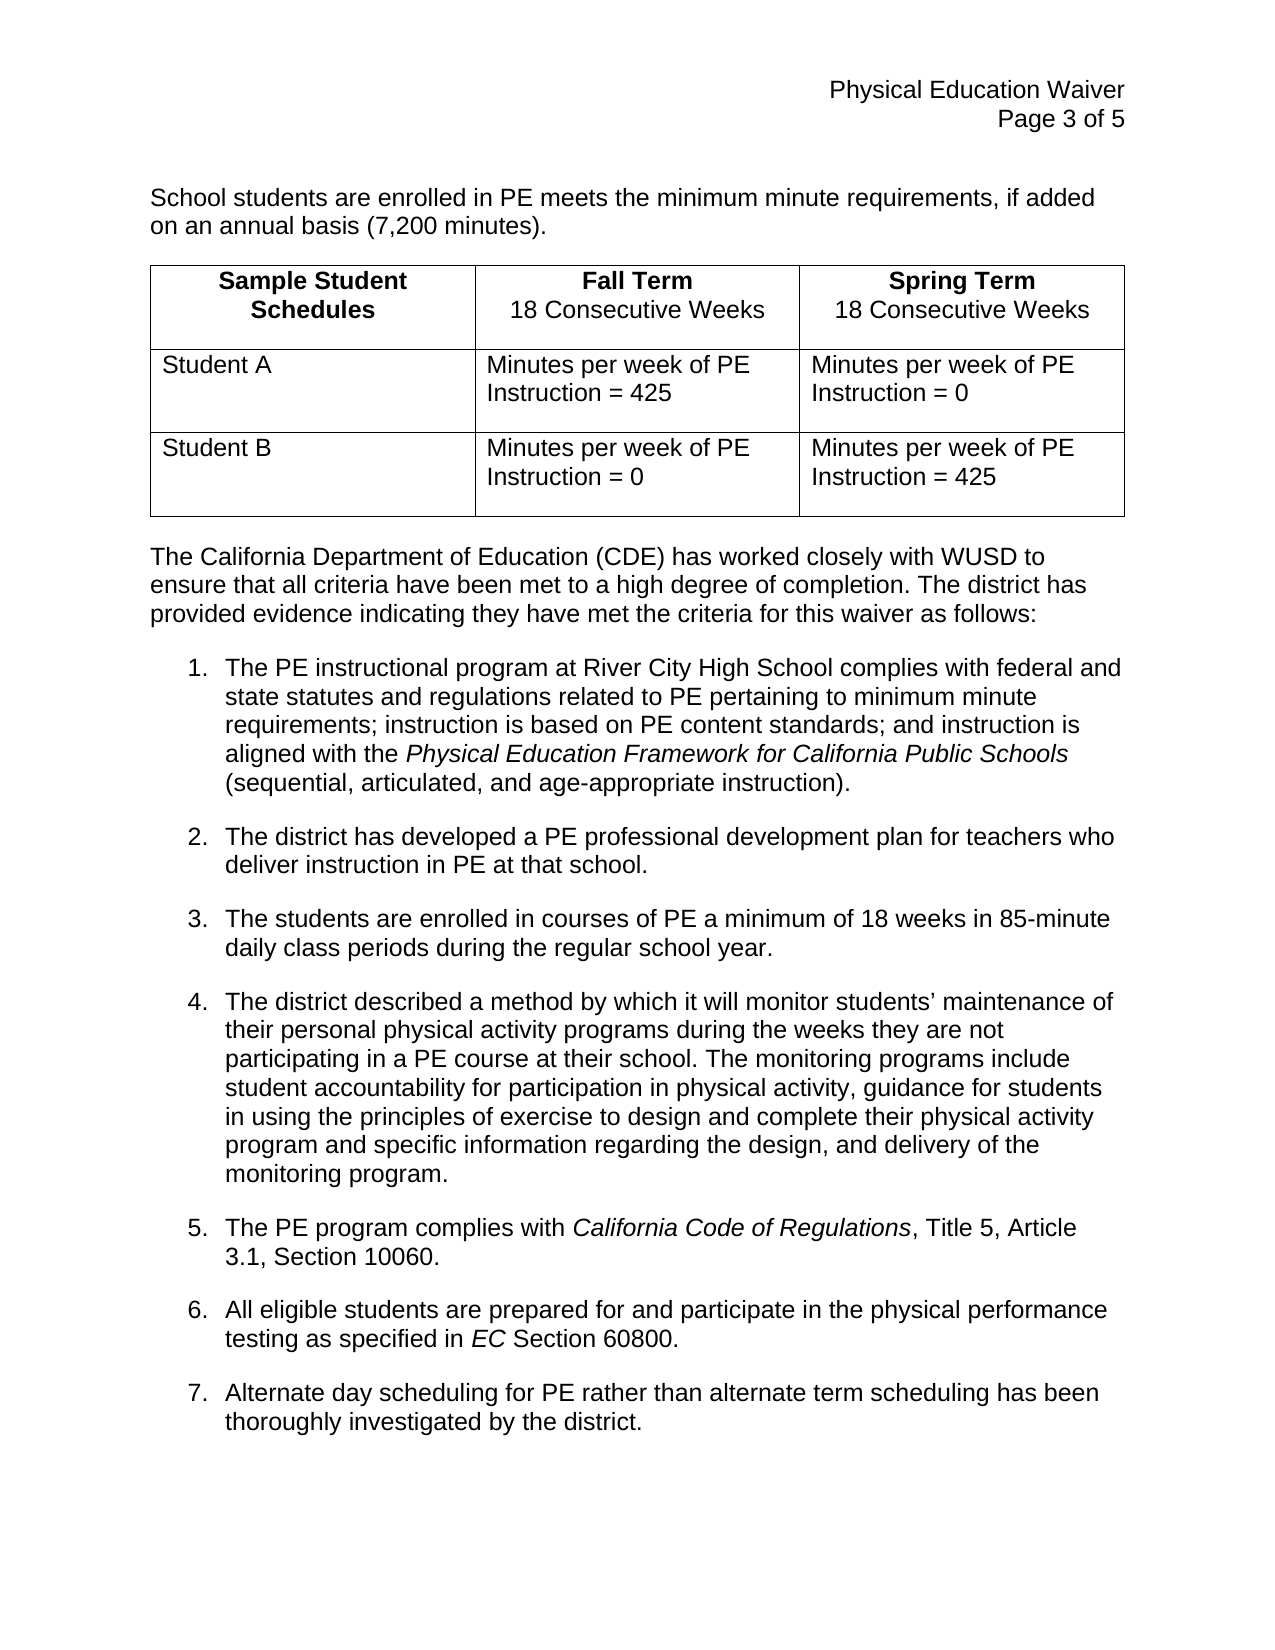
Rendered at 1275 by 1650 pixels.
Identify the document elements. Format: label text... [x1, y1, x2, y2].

table_cell Minutes per week of PE Instruction = 0 [476, 433, 799, 516]
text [150, 182, 1125, 240]
table_header Sample Student Schedules [151, 266, 475, 348]
list All eligible students are prepared for and participate in the physical performance testing as specified in EC Section 60800. [187, 1295, 1125, 1353]
table_cell Student B [151, 433, 475, 516]
table_header Fall Term 18 Consecutive Weeks [476, 266, 799, 348]
table_cell Minutes per week of PE Instruction = 425 [476, 350, 799, 432]
list The PE program complies with California Code of Regulations, Title 5, Article 3.1, Section 10060. [187, 1213, 1125, 1270]
list The district has developed a PE professional development plan for teachers who deliver instruction in PE at that school. [187, 822, 1125, 879]
text The California Department of Education (CDE) has worked closely with WUSD to ensure that all criteria have been met to a high degree of completion. The district has provided evidence indicating they have met the criteria for this waiver as follows: [150, 542, 1125, 628]
table_cell Minutes per week of PE Instruction = 425 [800, 433, 1124, 516]
table_cell Student A [151, 350, 475, 432]
table_cell Minutes per week of PE Instruction = 0 [800, 350, 1124, 432]
list Alternate day scheduling for PE rather than alternate term scheduling has been thoroughly investigated by the district. [187, 1378, 1125, 1435]
table_header Spring Term 18 Consecutive Weeks [800, 266, 1124, 348]
list The students are enrolled in courses of PE a minimum of 18 weeks in 85-minute daily class periods during the regular school year. [187, 904, 1125, 962]
list The PE instructional program at River City High School complies with federal and state statutes and regulations related to PE pertaining to minimum minute requirements; instruction is based on PE content standards; and instruction is aligned with the Physical Education Framework for California Public Schools (sequential, articulated, and age-appropriate instruction). [187, 653, 1125, 797]
list The district described a method by which it will monitor students’ maintenance of their personal physical activity programs during the weeks they are not participating in a PE course at their school. The monitoring programs include student accountability for participation in physical activity, guidance for students in using the principles of exercise to design and complete their physical activity program and specific information regarding the design, and delivery of the monitoring program. [187, 987, 1125, 1188]
